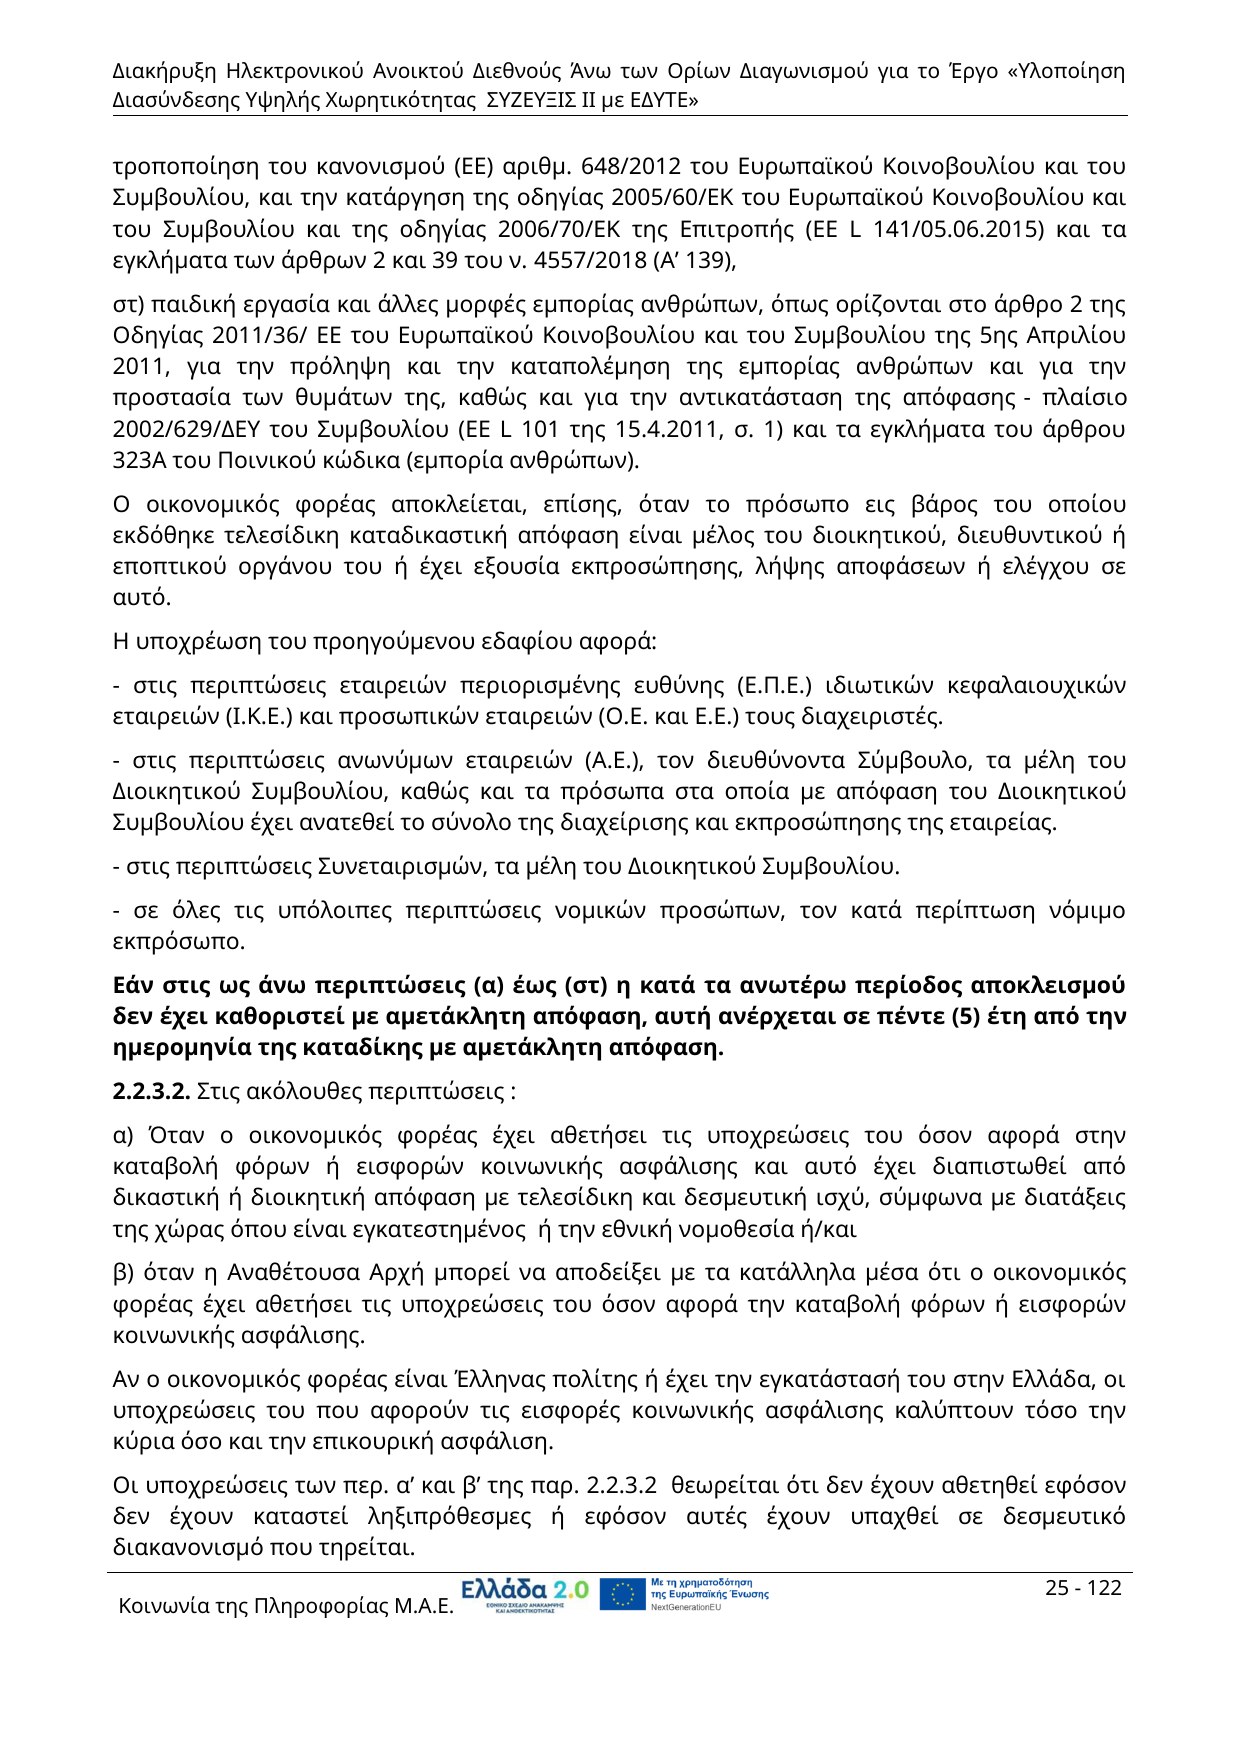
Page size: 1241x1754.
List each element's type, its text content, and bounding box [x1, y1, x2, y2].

text - σε όλες τις υπόλοιπες περιπτώσεις νομικών προσώπων, τον κατά περίπτωση νόμιμο εκπρόσωπο. [112, 894, 1128, 956]
text 2.2.3.2. Στις ακόλουθες περιπτώσεις : [112, 1075, 1128, 1106]
text Οι υποχρεώσεις των περ. α’ και β’ της παρ. 2.2.3.2 θεωρείται ότι δεν έχουν αθετηθεί εφόσον δεν έχουν καταστεί ληξιπρόθεσμες ή εφόσον αυτές έχουν υπαχθεί σε δεσμευτικό διακανονισμό που τηρείται. [112, 1469, 1128, 1562]
picture [460, 1573, 774, 1614]
text - στις περιπτώσεις εταιρειών περιορισμένης ευθύνης (Ε.Π.Ε.) ιδιωτικών κεφαλαιουχικών εταιρειών (Ι.Κ.Ε.) και προσωπικών εταιρειών (Ο.Ε. και Ε.Ε.) τους διαχειριστές. [112, 669, 1128, 731]
text β) όταν η Αναθέτουσα Αρχή μπορεί να αποδείξει με τα κατάλληλα μέσα ότι ο οικονομικός φορέας έχει αθετήσει τις υποχρεώσεις του όσον αφορά την καταβολή φόρων ή εισφορών κοινωνικής ασφάλισης. [112, 1256, 1128, 1350]
text Η υποχρέωση του προηγούμενου εδαφίου αφορά: [112, 625, 1128, 656]
text στ) παιδική εργασία και άλλες μορφές εμπορίας ανθρώπων, όπως ορίζονται στο άρθρο 2 της Οδηγίας 2011/36/ ΕΕ του Ευρωπαϊκού Κοινοβουλίου και του Συμβουλίου της 5ης Απριλίου 2011, για την πρόληψη και την καταπολέμηση της εμπορίας ανθρώπων και για την προστασία των θυμάτων της, καθώς και για την αντικατάσταση της απόφασης - πλαίσιο 2002/629/ΔΕΥ του Συμβουλίου (ΕΕ L 101 της 15.4.2011, σ. 1) και τα εγκλήματα του άρθρου 323Α του Ποινικού κώδικα (εμπορία ανθρώπων). [112, 287, 1128, 475]
text - στις περιπτώσεις Συνεταιρισμών, τα μέλη του Διοικητικού Συμβουλίου. [112, 850, 1128, 881]
text - στις περιπτώσεις ανωνύμων εταιρειών (Α.Ε.), τον διευθύνοντα Σύμβουλο, τα μέλη του Διοικητικού Συμβουλίου, καθώς και τα πρόσωπα στα οποία με απόφαση του Διοικητικού Συμβουλίου έχει ανατεθεί το σύνολο της διαχείρισης και εκπροσώπησης της εταιρείας. [112, 744, 1128, 837]
text Ο οικονομικός φορέας αποκλείεται, επίσης, όταν το πρόσωπο εις βάρος του οποίου εκδόθηκε τελεσίδικη καταδικαστική απόφαση είναι μέλος του διοικητικού, διευθυντικού ή εποπτικού οργάνου του ή έχει εξουσία εκπροσώπησης, λήψης αποφάσεων ή ελέγχου σε αυτό. [112, 487, 1128, 612]
text α) Όταν ο οικονομικός φορέας έχει αθετήσει τις υποχρεώσεις του όσον αφορά στην καταβολή φόρων ή εισφορών κοινωνικής ασφάλισης και αυτό έχει διαπιστωθεί από δικαστική ή διοικητική απόφαση με τελεσίδικη και δεσμευτική ισχύ, σύμφωνα με διατάξεις της χώρας όπου είναι εγκατεστημένος ή την εθνική νομοθεσία ή/και [112, 1119, 1128, 1244]
text Αν ο οικονομικός φορέας είναι Έλληνας πολίτης ή έχει την εγκατάστασή του στην Ελλάδα, οι υποχρεώσεις του που αφορούν τις εισφορές κοινωνικής ασφάλισης καλύπτουν τόσο την κύρια όσο και την επικουρική ασφάλιση. [112, 1362, 1128, 1456]
text Εάν στις ως άνω περιπτώσεις (α) έως (στ) η κατά τα ανωτέρω περίοδος αποκλεισμού δεν έχει καθοριστεί με αμετάκλητη απόφαση, αυτή ανέρχεται σε πέντε (5) έτη από την ημερομηνία της καταδίκης με αμετάκλητη απόφαση. [112, 969, 1128, 1062]
